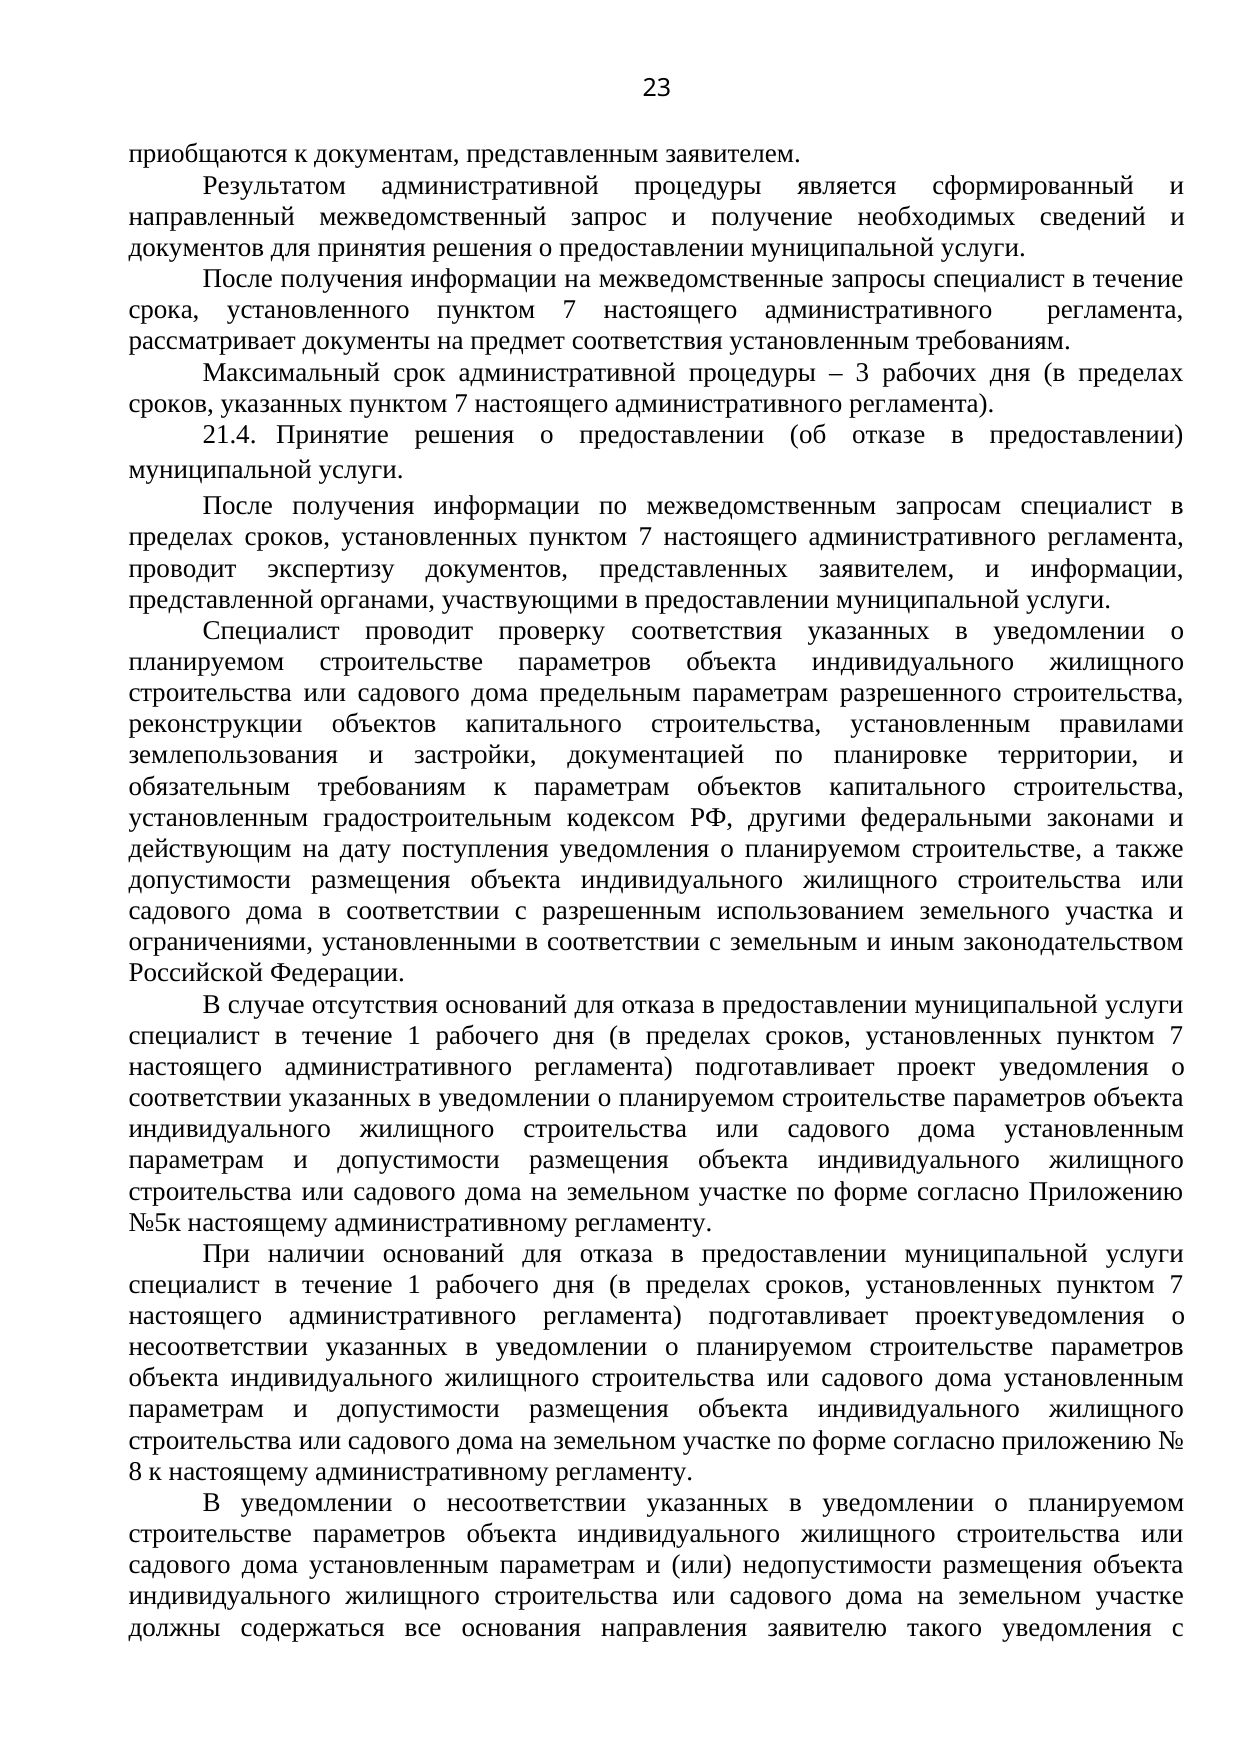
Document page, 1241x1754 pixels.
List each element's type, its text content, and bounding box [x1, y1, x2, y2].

text После получения информации по межведомственным запросам специалист в пределах сроков, установленных пунктом 7 настоящего административного регламента, проводит экспертизу документов, представленных заявителем, и информации, представленной органами, участвующими в предоставлении муниципальной услуги. [128, 489, 1185, 614]
text В случае отсутствия оснований для отказа в предоставлении муниципальной услуги специалист в течение 1 рабочего дня (в пределах сроков, установленных пунктом 7 настоящего административного регламента) подготавливает проект уведомления о соответствии указанных в уведомлении о планируемом строительстве параметров объекта индивидуального жилищного строительства или садового дома установленным параметрам и допустимости размещения объекта индивидуального жилищного строительства или садового дома на земельном участке по форме согласно Приложению №5к настоящему административному регламенту. [128, 988, 1185, 1237]
text Результатом административной процедуры является сформированный и направленный межведомственный запрос и получение необходимых сведений и документов для принятия решения о предоставлении муниципальной услуги. [128, 169, 1185, 262]
text Максимальный срок административной процедуры – 3 рабочих дня (в пределах сроков, указанных пунктом 7 настоящего административного регламента). [128, 356, 1185, 418]
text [128, 1486, 1185, 1642]
text При наличии оснований для отказа в предоставлении муниципальной услуги специалист в течение 1 рабочего дня (в пределах сроков, установленных пунктом 7 настоящего административного регламента) подготавливает проектуведомления о несоответствии указанных в уведомлении о планируемом строительстве параметров объекта индивидуального жилищного строительства или садового дома установленным параметрам и допустимости размещения объекта индивидуального жилищного строительства или садового дома на земельном участке по форме согласно приложению № 8 к настоящему административному регламенту. [128, 1237, 1185, 1486]
text Специалист проводит проверку соответствия указанных в уведомлении о планируемом строительстве параметров объекта индивидуального жилищного строительства или садового дома предельным параметрам разрешенного строительства, реконструкции объектов капитального строительства, установленным правилами землепользования и застройки, документацией по планировке территории, и обязательным требованиям к параметрам объектов капитального строительства, установленным градостроительным кодексом РФ, другими федеральными законами и действующим на дату поступления уведомления о планируемом строительстве, а также допустимости размещения объекта индивидуального жилищного строительства или садового дома в соответствии с разрешенным использованием земельного участка и ограничениями, установленными в соответствии с земельным и иным законодательством Российской Федерации. [128, 614, 1185, 988]
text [128, 138, 1185, 169]
list Принятие решения о предоставлении (об отказе в предоставлении) муниципальной услуги. [128, 418, 1185, 485]
text После получения информации на межведомственные запросы специалист в течение срока, установленного пунктом 7 настоящего административного регламента, рассматривает документы на предмет соответствия установленным требованиям. [128, 262, 1185, 356]
